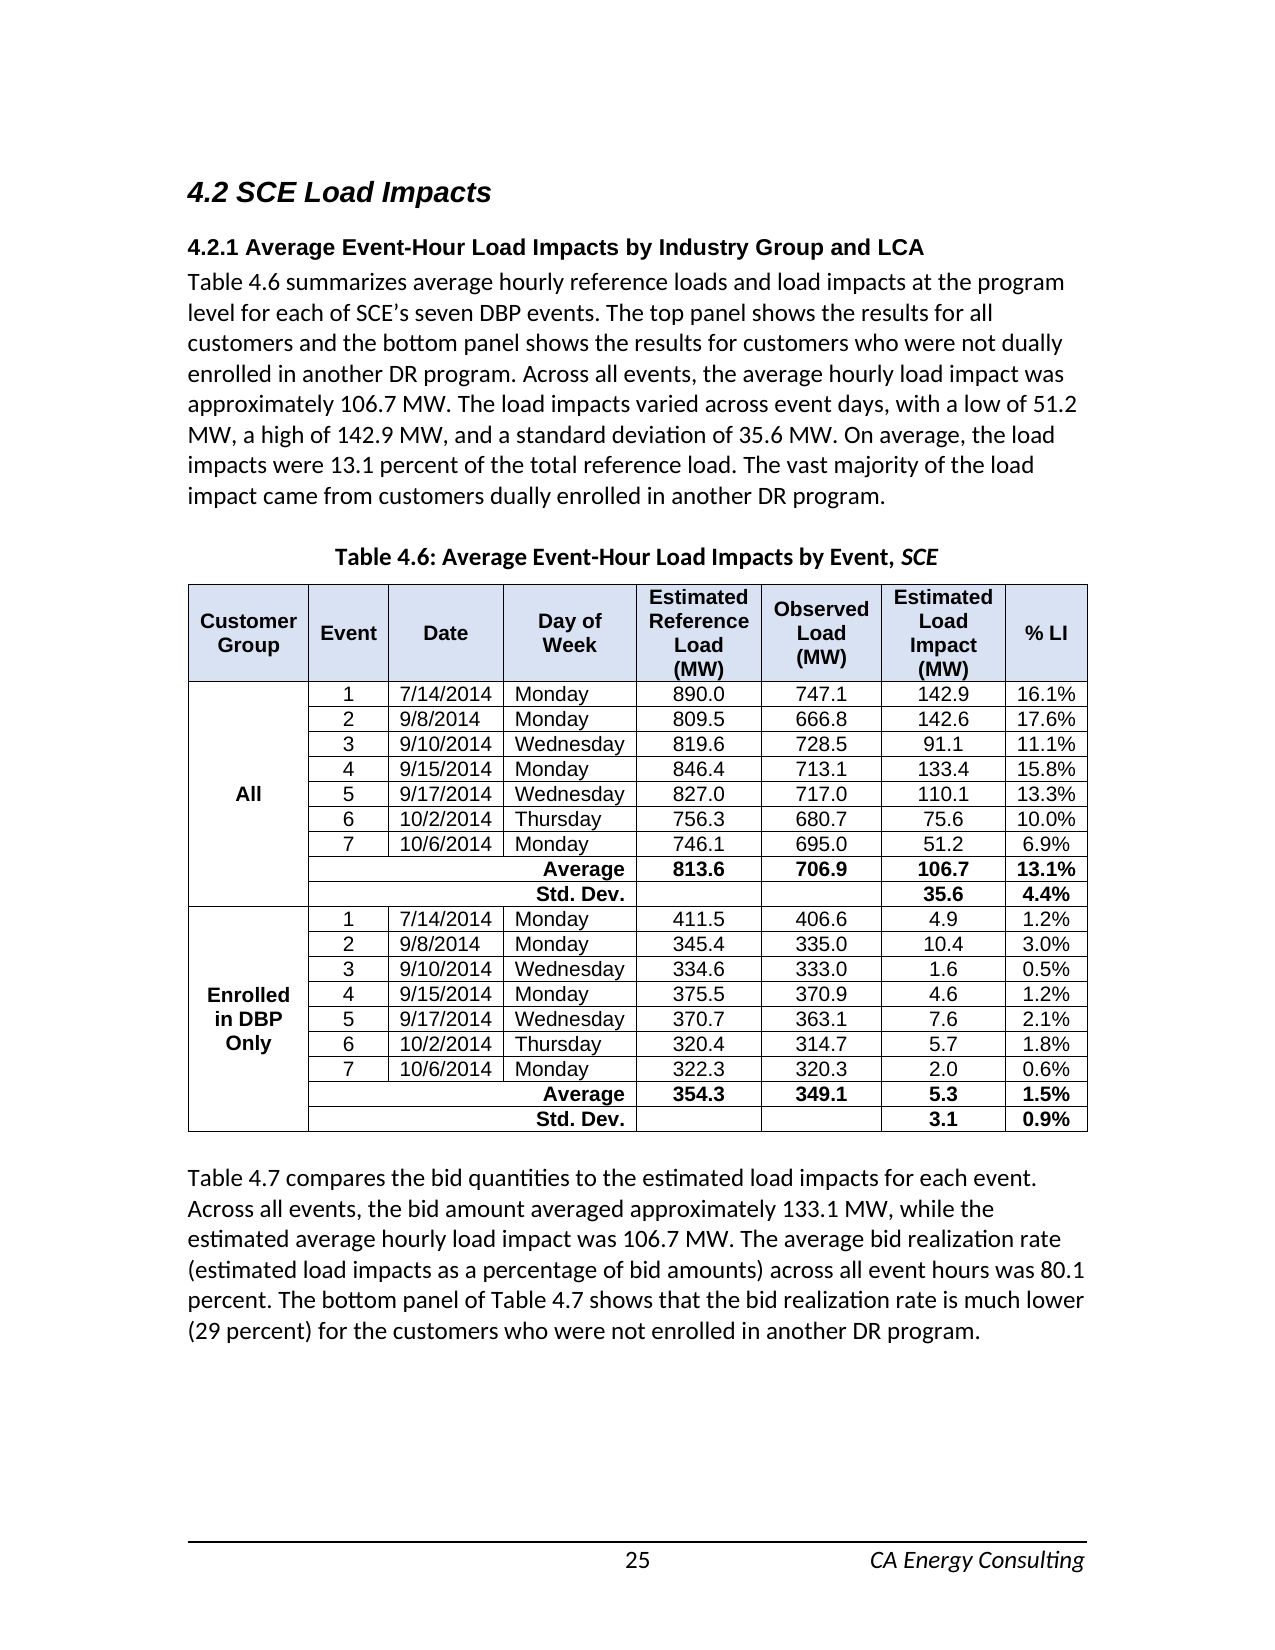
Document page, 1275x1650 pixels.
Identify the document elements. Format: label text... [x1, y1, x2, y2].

table_cell 333.0 [762, 957, 881, 981]
table_cell 142.6 [882, 707, 1005, 731]
table_cell Thursday [504, 1032, 636, 1056]
table_header Date [389, 585, 503, 681]
table_cell 747.1 [762, 682, 881, 706]
table_cell 334.6 [637, 957, 761, 981]
table_cell 1.2% [1006, 907, 1087, 931]
table_cell 35.6 [882, 882, 1005, 906]
table_cell 2.1% [1006, 1007, 1087, 1031]
table_cell 335.0 [762, 932, 881, 956]
table_cell Monday [504, 682, 636, 706]
table_cell 13.1% [1006, 857, 1087, 881]
table_cell 9/8/2014 [389, 932, 503, 956]
table_cell 695.0 [762, 832, 881, 856]
table_cell Monday [504, 982, 636, 1006]
table_cell 3 [309, 732, 388, 756]
table_cell 2 [309, 932, 388, 956]
table_cell 91.1 [882, 732, 1005, 756]
table_cell Average [309, 857, 636, 881]
table_cell 6 [309, 1032, 388, 1056]
subtitle 4.2 SCE Load Impacts [187, 175, 1087, 208]
table_cell 75.6 [882, 807, 1005, 831]
table_cell 0.5% [1006, 957, 1087, 981]
table_cell 320.3 [762, 1057, 881, 1081]
table_cell 1.5% [1006, 1082, 1087, 1106]
table_cell 406.6 [762, 907, 881, 931]
table_cell 375.5 [637, 982, 761, 1006]
table_cell 7/14/2014 [389, 682, 503, 706]
table_cell 314.7 [762, 1032, 881, 1056]
table_cell 10/2/2014 [389, 807, 503, 831]
table_cell All [189, 682, 308, 906]
table_cell 142.9 [882, 682, 1005, 706]
table_cell 3.1 [882, 1107, 1005, 1131]
table_cell 7.6 [882, 1007, 1005, 1031]
table_cell 320.4 [637, 1032, 761, 1056]
table_cell 9/17/2014 [389, 782, 503, 806]
table_cell Average [309, 1082, 636, 1106]
table_cell Monday [504, 1057, 636, 1081]
table_cell 2 [309, 707, 388, 731]
table_cell Monday [504, 907, 636, 931]
table_cell 728.5 [762, 732, 881, 756]
table_cell 2.0 [882, 1057, 1005, 1081]
table_cell 11.1% [1006, 732, 1087, 756]
table_cell 717.0 [762, 782, 881, 806]
table_cell 17.6% [1006, 707, 1087, 731]
table_cell 370.7 [637, 1007, 761, 1031]
table_cell Thursday [504, 807, 636, 831]
text Table 4.7 compares the bid quantities to the estimated load impacts for each event. Across all events, the bid amount averaged approximately 133.1 MW, while the estimated average hourly load impact was 106.7 MW. The average bid realization rate (estimated load impacts as a percentage of bid amounts) across all event hours was 80.1 percent. The bottom panel of Table 4.7 shows that the bid realization rate is much lower (29 percent) for the customers who were not enrolled in another DR program. [187, 1162, 1087, 1345]
table_cell 9/10/2014 [389, 957, 503, 981]
table_cell 6 [309, 807, 388, 831]
table_cell 322.3 [637, 1057, 761, 1081]
table_header Estimated Load Impact (MW) [882, 585, 1005, 681]
table_cell 5.7 [882, 1032, 1005, 1056]
table_cell 1.8% [1006, 1032, 1087, 1056]
table_cell 5.3 [882, 1082, 1005, 1106]
table_cell 110.1 [882, 782, 1005, 806]
table_cell 10/6/2014 [389, 1057, 503, 1081]
table_cell Monday [504, 757, 636, 781]
table_cell 756.3 [637, 807, 761, 831]
table_cell 1.2% [1006, 982, 1087, 1006]
table_cell 10/6/2014 [389, 832, 503, 856]
table_cell 666.8 [762, 707, 881, 731]
table_cell 846.4 [637, 757, 761, 781]
table_cell 10.4 [882, 932, 1005, 956]
table_cell 4 [309, 982, 388, 1006]
table_cell 349.1 [762, 1082, 881, 1106]
table_cell 4.4% [1006, 882, 1087, 906]
table_cell 680.7 [762, 807, 881, 831]
table_cell [762, 882, 881, 906]
table_cell 354.3 [637, 1082, 761, 1106]
table_cell 809.5 [637, 707, 761, 731]
table_cell 1 [309, 682, 388, 706]
table_cell 15.8% [1006, 757, 1087, 781]
table_cell 746.1 [637, 832, 761, 856]
table_header Observed Load (MW) [762, 585, 881, 681]
table_cell 9/8/2014 [389, 707, 503, 731]
table_cell 6.9% [1006, 832, 1087, 856]
table_header Customer Group [189, 585, 308, 681]
table_cell 9/15/2014 [389, 982, 503, 1006]
table_cell 827.0 [637, 782, 761, 806]
table_cell Std. Dev. [309, 882, 636, 906]
table_cell 1.6 [882, 957, 1005, 981]
subtitle 4.2.1 Average Event-Hour Load Impacts by Industry Group and LCA [187, 233, 1087, 260]
table_cell Wednesday [504, 732, 636, 756]
text Table 4.6 summarizes average hourly reference loads and load impacts at the program level for each of SCE’s seven DBP events. The top panel shows the results for all customers and the bottom panel shows the results for customers who were not dually enrolled in another DR program. Across all events, the average hourly load impact was approximately 106.7 MW. The load impacts varied across event days, with a low of 51.2 MW, a high of 142.9 MW, and a standard deviation of 35.6 MW. On average, the load impacts were 13.1 percent of the total reference load. The vast majority of the load impact came from customers dually enrolled in another DR program. [187, 266, 1087, 510]
table_cell Monday [504, 832, 636, 856]
table_cell 13.3% [1006, 782, 1087, 806]
table_cell 813.6 [637, 857, 761, 881]
table_cell 0.6% [1006, 1057, 1087, 1081]
table_cell 106.7 [882, 857, 1005, 881]
table_cell 4.9 [882, 907, 1005, 931]
table_cell 4 [309, 757, 388, 781]
table_cell Wednesday [504, 957, 636, 981]
table_cell Monday [504, 932, 636, 956]
table_header Estimated Reference Load (MW) [637, 585, 761, 681]
table_cell 10/2/2014 [389, 1032, 503, 1056]
table_cell 363.1 [762, 1007, 881, 1031]
table_cell Wednesday [504, 782, 636, 806]
table_cell [637, 882, 761, 906]
table_cell 10.0% [1006, 807, 1087, 831]
table_cell Std. Dev. [309, 1107, 636, 1131]
table_header % LI [1006, 585, 1087, 681]
table_cell Wednesday [504, 1007, 636, 1031]
table_cell 3.0% [1006, 932, 1087, 956]
text Table 4.6: Average Event-Hour Load Impacts by Event, SCE [187, 541, 1087, 571]
table_header Event [309, 585, 388, 681]
table_cell 7 [309, 832, 388, 856]
table_cell 7 [309, 1057, 388, 1081]
table_cell 3 [309, 957, 388, 981]
table_cell 713.1 [762, 757, 881, 781]
table_cell 819.6 [637, 732, 761, 756]
table_cell 890.0 [637, 682, 761, 706]
table_cell 4.6 [882, 982, 1005, 1006]
table_cell 9/17/2014 [389, 1007, 503, 1031]
table_cell 0.9% [1006, 1107, 1087, 1131]
table_header Day of Week [504, 585, 636, 681]
table_cell 411.5 [637, 907, 761, 931]
table_cell 16.1% [1006, 682, 1087, 706]
table_cell Monday [504, 707, 636, 731]
table_cell 706.9 [762, 857, 881, 881]
table_cell 7/14/2014 [389, 907, 503, 931]
table_cell 133.4 [882, 757, 1005, 781]
table_cell [637, 1107, 761, 1131]
table_cell 345.4 [637, 932, 761, 956]
table_cell 51.2 [882, 832, 1005, 856]
table_cell 9/15/2014 [389, 757, 503, 781]
table_cell 5 [309, 1007, 388, 1031]
table_cell 1 [309, 907, 388, 931]
table_cell Enrolled in DBP Only [189, 907, 308, 1131]
table_cell 370.9 [762, 982, 881, 1006]
table_cell 9/10/2014 [389, 732, 503, 756]
table_cell 5 [309, 782, 388, 806]
table_cell [762, 1107, 881, 1131]
